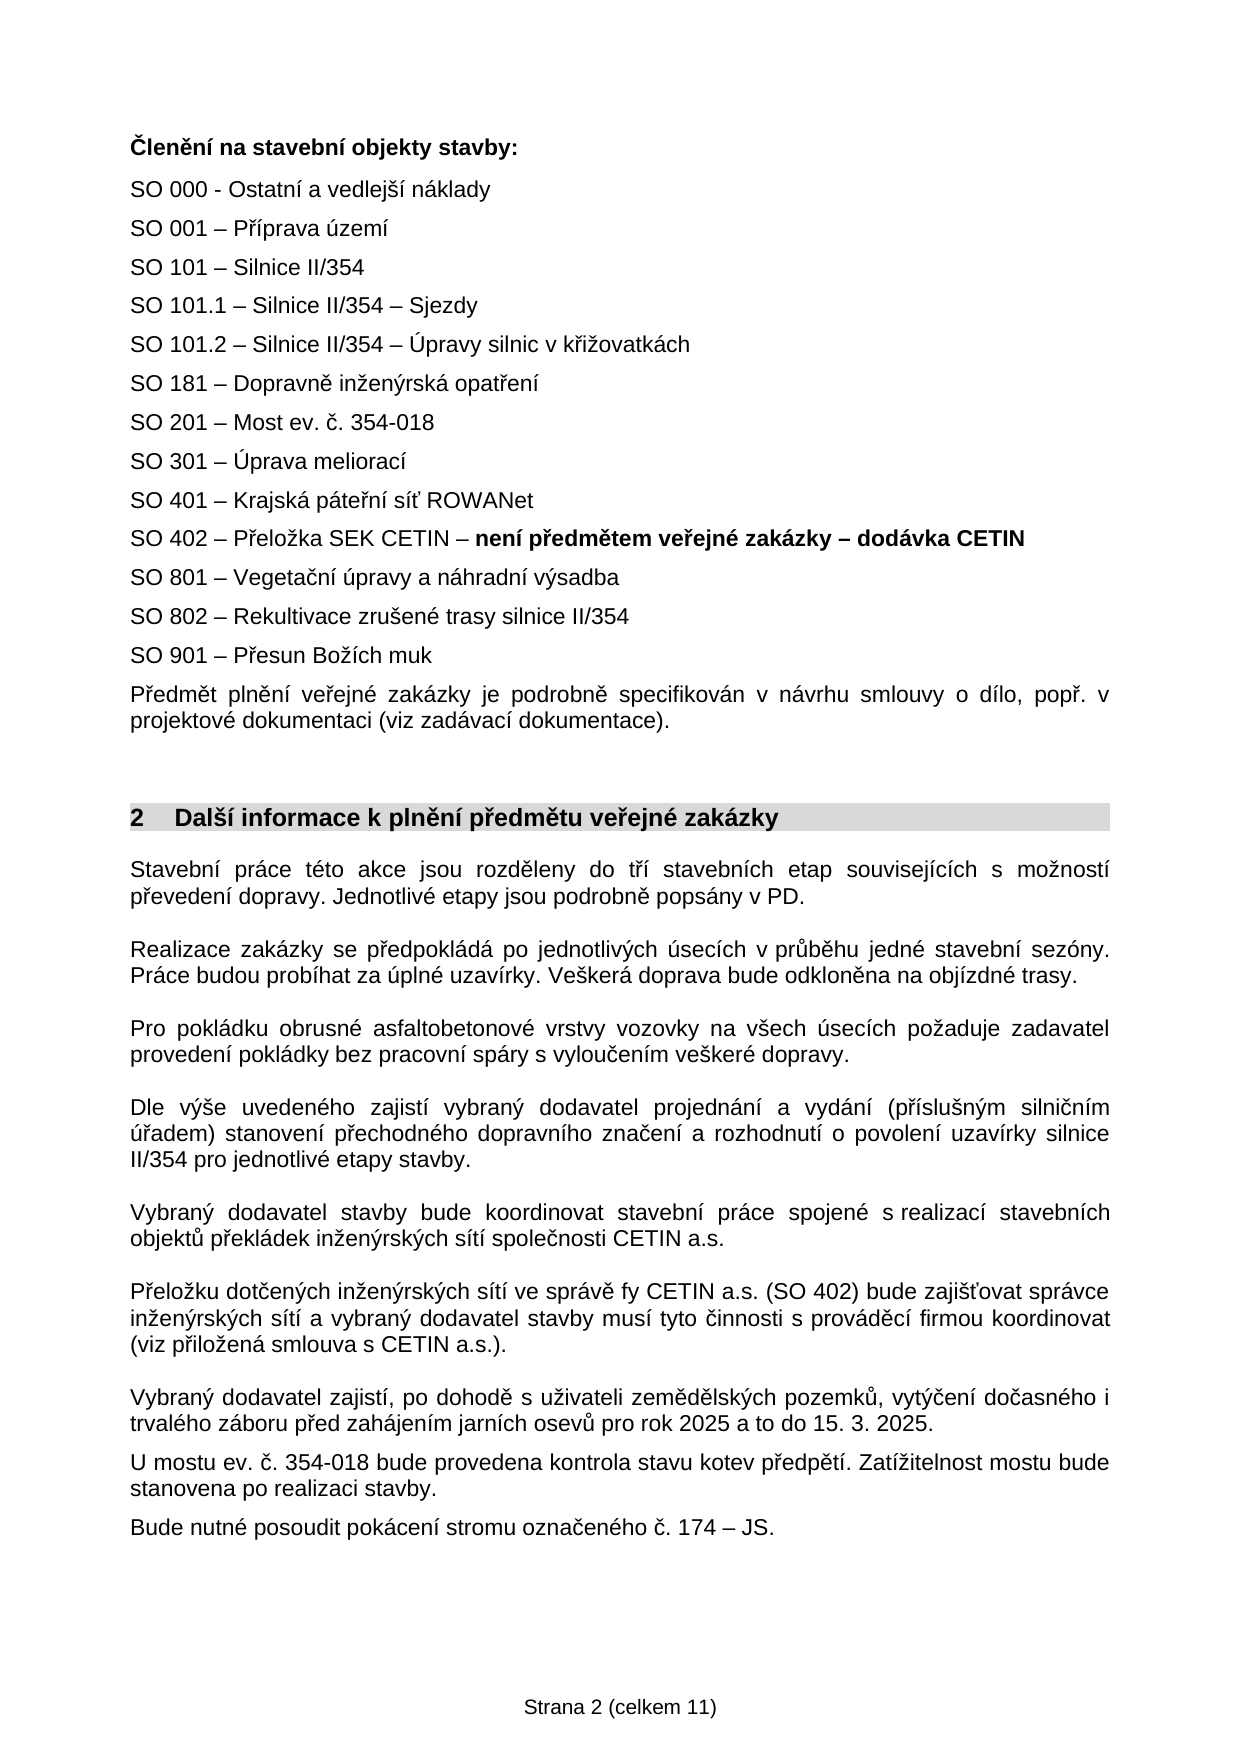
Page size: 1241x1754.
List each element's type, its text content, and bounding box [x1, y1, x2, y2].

title Stavební práce této akce jsou rozděleny do tří stavebních etap souvisejících s možností převedení dopravy. Jednotlivé etapy jsou podrobně popsány v PD. [130, 856, 1110, 909]
subtitle Další informace k plnění předmětu veřejné zakázky [130, 803, 1110, 831]
text SO 401 – Krajská páteřní síť ROWANet [130, 487, 1110, 513]
title Vybraný dodavatel zajistí, po dohodě s uživateli zemědělských pozemků, vytýčení dočasného i trvalého záboru před zahájením jarních osevů pro rok 2025 a to do 15. 3. 2025. [130, 1383, 1110, 1436]
text SO 301 – Úprava meliorací [130, 448, 1110, 474]
text SO 801 – Vegetační úpravy a náhradní výsadba [130, 564, 1110, 591]
title Dle výše uvedeného zajistí vybraný dodavatel projednání a vydání (příslušným silničním úřadem) stanovení přechodného dopravního značení a rozhodnutí o povolení uzavírky silnice II/354 pro jednotlivé etapy stavby. [130, 1094, 1110, 1173]
title Realizace zakázky se předpokládá po jednotlivých úsecích v průběhu jedné stavební sezóny. Práce budou probíhat za úplné uzavírky. Veškerá doprava bude odkloněna na objízdné trasy. [130, 936, 1110, 988]
title Přeložku dotčených inženýrských sítí ve správě fy CETIN a.s. (SO 402) bude zajišťovat správce inženýrských sítí a vybraný dodavatel stavby musí tyto činnosti s prováděcí firmou koordinovat (viz přiložená smlouva s CETIN a.s.). [130, 1278, 1110, 1357]
text SO 101.2 – Silnice II/354 – Úpravy silnic v křižovatkách [130, 331, 1110, 357]
text SO 402 – Přeložka SEK CETIN – není předmětem veřejné zakázky – dodávka CETIN [130, 525, 1110, 552]
text U mostu ev. č. 354-018 bude provedena kontrola stavu kotev předpětí. Zatížitelnost mostu bude stanovena po realizaci stavby. [130, 1449, 1110, 1501]
text SO 101 – Silnice II/354 [130, 253, 1110, 280]
text SO 802 – Rekultivace zrušené trasy silnice II/354 [130, 603, 1110, 629]
text Bude nutné posoudit pokácení stromu označeného č. 174 – JS. [130, 1514, 1110, 1540]
title Vybraný dodavatel stavby bude koordinovat stavební práce spojené s realizací stavebních objektů překládek inženýrských sítí společnosti CETIN a.s. [130, 1199, 1110, 1252]
text Předmět plnění veřejné zakázky je podrobně specifikován v návrhu smlouvy o dílo, popř. v projektové dokumentaci (viz zadávací dokumentace). [130, 681, 1110, 733]
text SO 000 - Ostatní a vedlejší náklady [130, 176, 1110, 202]
text Členění na stavební objekty stavby: [130, 134, 1110, 161]
text SO 201 – Most ev. č. 354-018 [130, 409, 1110, 435]
text SO 181 – Dopravně inženýrská opatření [130, 370, 1110, 396]
title Pro pokládku obrusné asfaltobetonové vrstvy vozovky na všech úsecích požaduje zadavatel provedení pokládky bez pracovní spáry s vyloučením veškeré dopravy. [130, 1014, 1110, 1067]
text SO 901 – Přesun Božích muk [130, 642, 1110, 668]
text SO 101.1 – Silnice II/354 – Sjezdy [130, 292, 1110, 319]
text SO 001 – Příprava území [130, 214, 1110, 241]
